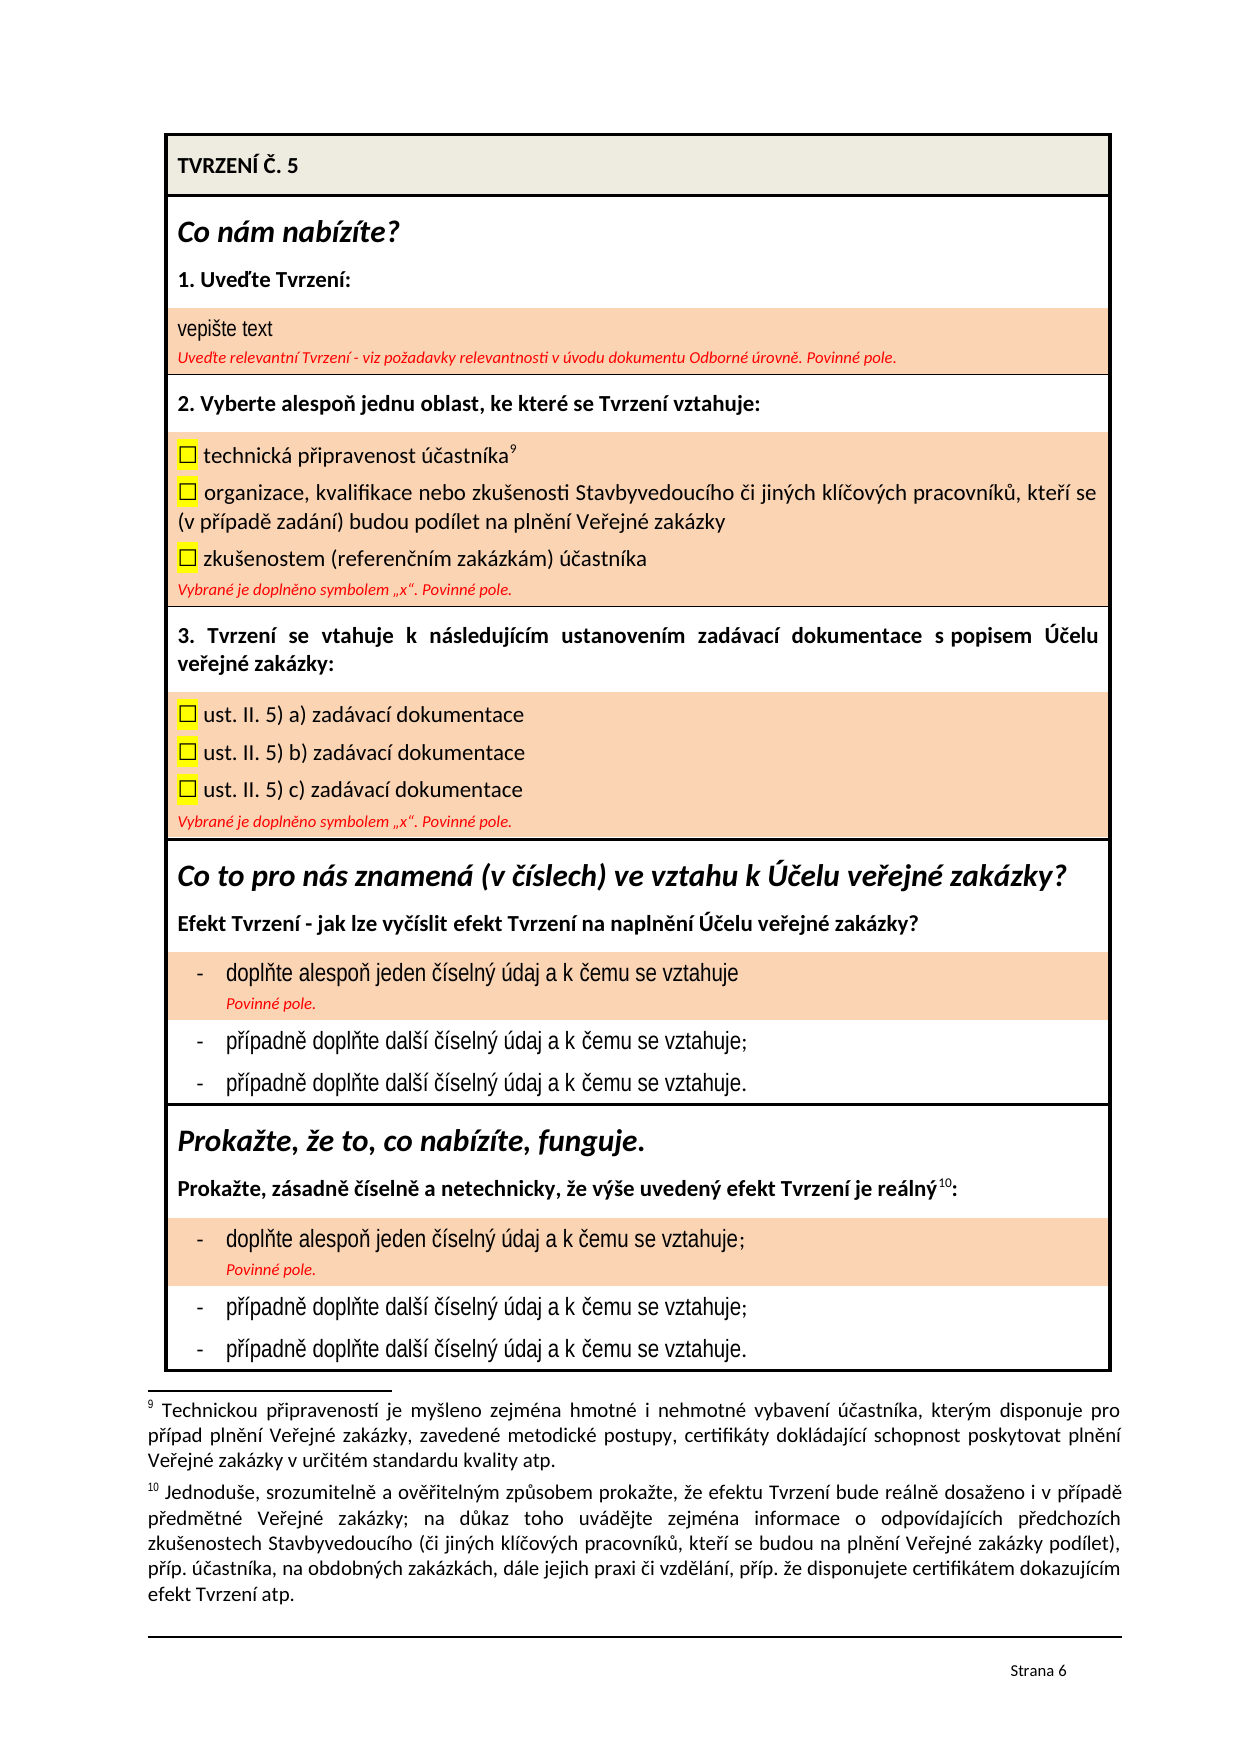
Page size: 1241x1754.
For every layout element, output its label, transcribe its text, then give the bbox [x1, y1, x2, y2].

table_cell 3. Tvrzení se vtahuje k následujícím ustanovením zadávací dokumentace s popisem Účelu veřejné zakázky: [168, 607, 1108, 692]
table_cell . [168, 1062, 1108, 1103]
table_cell . [168, 1328, 1108, 1369]
table_cell ; Povinné pole. [168, 1218, 1108, 1286]
table_cell tvrzení č. 5 [168, 136, 1108, 194]
table_cell 2. Vyberte alespoň jednu oblast, ke které se Tvrzení vztahuje: [168, 375, 1108, 432]
table_cell Povinné pole. [168, 952, 1108, 1020]
table_cell ust. II. 5) a) zadávací dokumentace ust. II. 5) b) zadávací dokumentace ust. II. 5) c) zadávací dokumentace Vybrané je doplněno symbolem „x“. Povinné pole. [168, 692, 1108, 837]
table_cell Uveďte relevantní Tvrzení - viz požadavky relevantnosti v úvodu dokumentu Odborné úrovně. Povinné pole. [168, 308, 1108, 374]
table_cell technická připravenost účastníka organizace, kvalifikace nebo zkušenosti Stavbyvedoucího či jiných klíčových pracovníků, kteří se (v případě zadání) budou podílet na plnění Veřejné zakázky zkušenostem (referenčním zakázkám) účastníka Vybrané je doplněno symbolem „x“. Povinné pole. [168, 432, 1108, 606]
table_cell ; [168, 1020, 1108, 1062]
table_cell Prokažte, že to, co nabízíte, funguje. Prokažte, zásadně číselně a netechnicky, že výše uvedený efekt Tvrzení je reálný: [168, 1106, 1108, 1218]
table_cell Co to pro nás znamená (v číslech) ve vztahu k Účelu veřejné zakázky? Efekt Tvrzení - jak lze vyčíslit efekt Tvrzení na naplnění Účelu veřejné zakázky? [168, 841, 1108, 952]
table_cell Co nám nabízíte? 1. Uveďte Tvrzení: [168, 197, 1108, 308]
table_cell ; [168, 1286, 1108, 1327]
